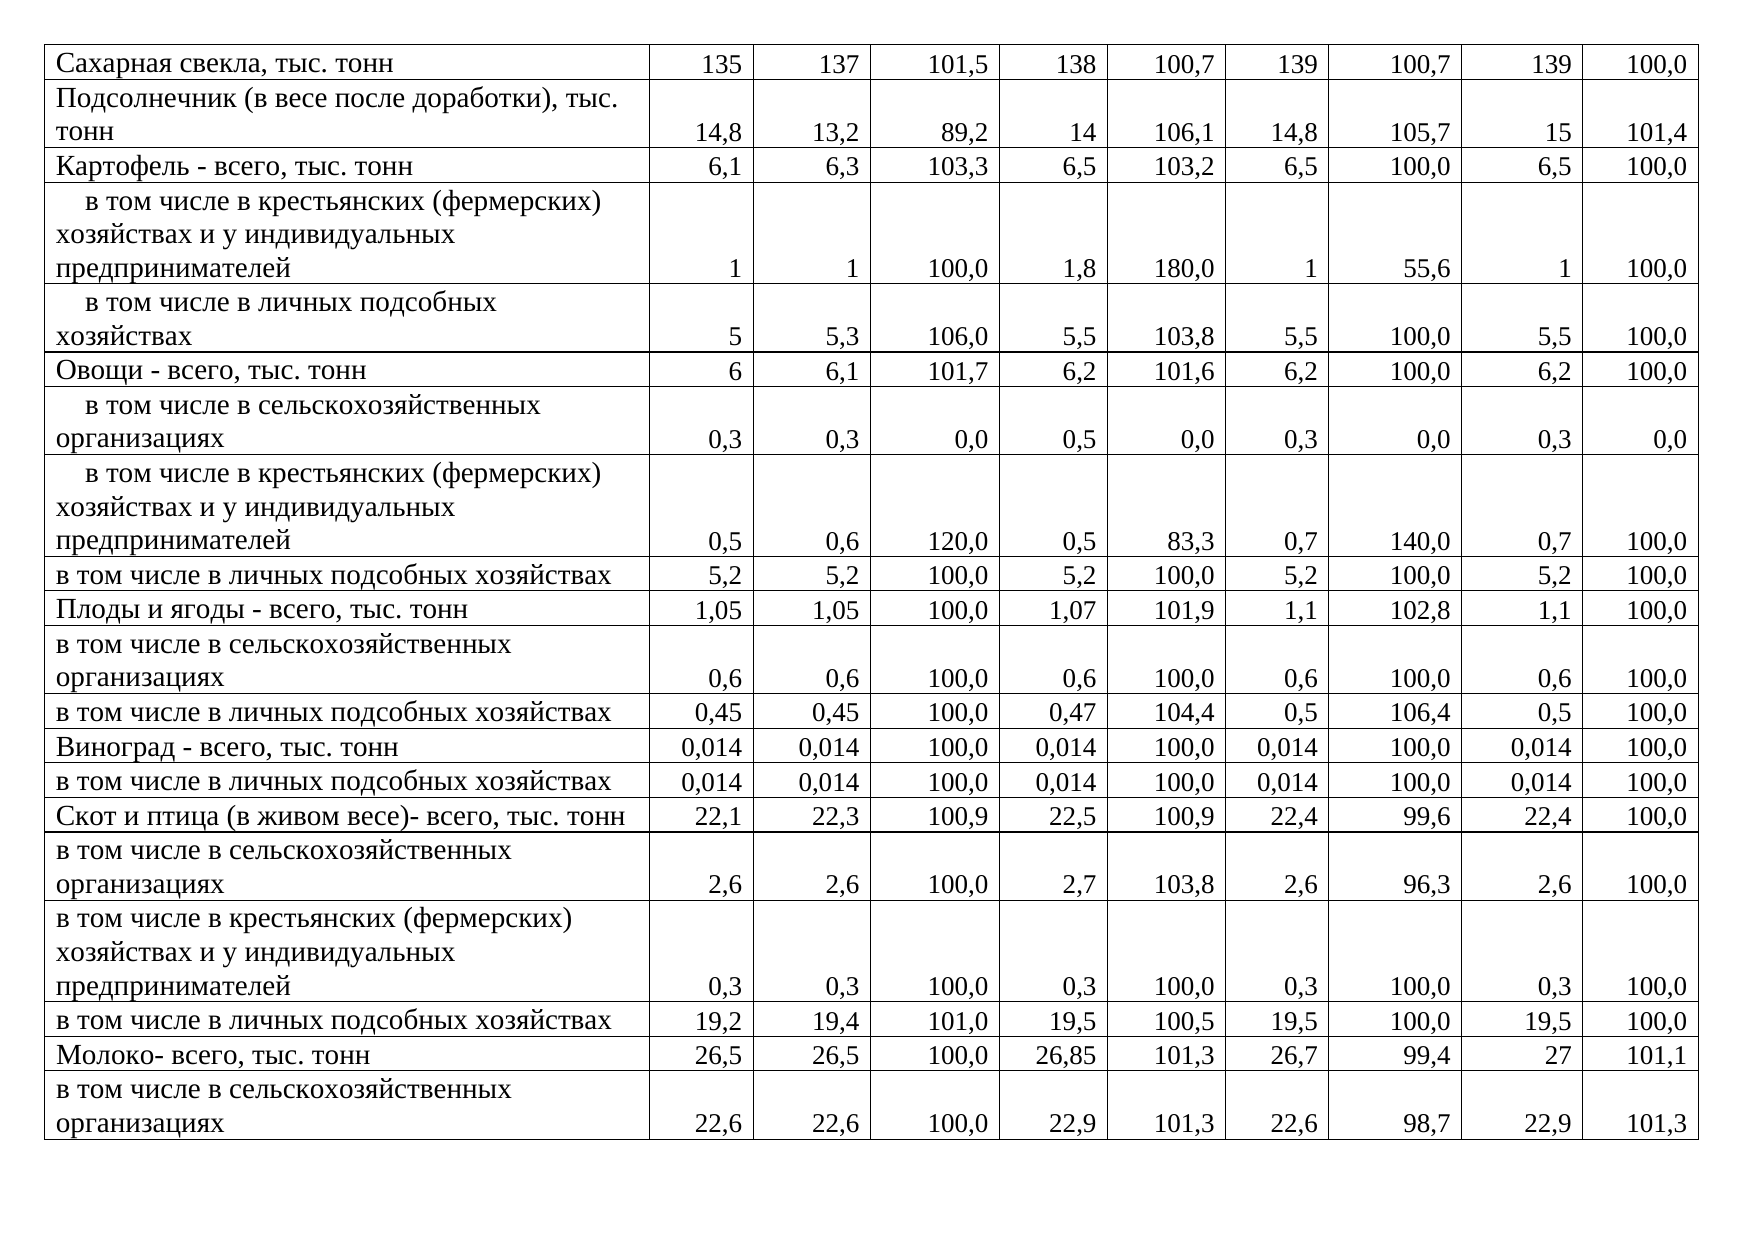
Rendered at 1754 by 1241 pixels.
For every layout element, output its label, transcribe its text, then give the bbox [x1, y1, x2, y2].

table_cell 96,3 [1329, 833, 1461, 899]
table_cell Виноград - всего, тыс. тонн [45, 729, 649, 762]
table_cell 100,0 [871, 901, 999, 1001]
table_cell 5,5 [1226, 284, 1328, 351]
table_cell 0,5 [1000, 387, 1107, 454]
table_cell 1,1 [1462, 591, 1582, 625]
table_cell 100,0 [1329, 901, 1461, 1001]
table_cell 100,0 [1583, 729, 1698, 762]
table_cell Молоко- всего, тыс. тонн [45, 1037, 649, 1070]
table_cell 100,0 [1583, 798, 1698, 831]
table_cell 100,0 [1108, 763, 1225, 797]
table_cell 26,5 [754, 1037, 870, 1070]
table_cell 0,7 [1462, 455, 1582, 556]
table_cell 1 [1462, 183, 1582, 283]
table_cell 6,2 [1226, 353, 1328, 386]
table_cell 100,0 [871, 1037, 999, 1070]
table_cell 0,014 [754, 729, 870, 762]
table_cell Подсолнечник (в весе после доработки), тыс. тонн [45, 80, 649, 147]
table_cell 0,47 [1000, 694, 1107, 728]
table_cell 6,5 [1000, 148, 1107, 182]
table_cell 22,9 [1000, 1071, 1107, 1138]
table_cell 19,5 [1462, 1002, 1582, 1036]
table_cell 0,5 [650, 455, 753, 556]
table_cell 0,3 [650, 901, 753, 1001]
table_cell 22,1 [650, 798, 753, 831]
table_cell 100,0 [1329, 763, 1461, 797]
table_cell 100,0 [1583, 591, 1698, 625]
table_cell 180,0 [1108, 183, 1225, 283]
table_cell 22,9 [1462, 1071, 1582, 1138]
table_cell 6,2 [1000, 353, 1107, 386]
table_cell 137 [754, 45, 870, 79]
table_cell в том числе в личных подсобных хозяйствах [45, 694, 649, 728]
table_cell 26,85 [1000, 1037, 1107, 1070]
table_cell в том числе в личных подсобных хозяйствах [45, 763, 649, 797]
table_cell 6,3 [754, 148, 870, 182]
table_cell 0,014 [1226, 729, 1328, 762]
table_cell 139 [1226, 45, 1328, 79]
table_cell 0,3 [754, 387, 870, 454]
table_cell 0,0 [1329, 387, 1461, 454]
table_cell 100,0 [1329, 1002, 1461, 1036]
table_cell 100,0 [1583, 1002, 1698, 1036]
table_cell 89,2 [871, 80, 999, 147]
table_cell Картофель - всего, тыс. тонн [45, 148, 649, 182]
table_cell 103,2 [1108, 148, 1225, 182]
table_cell 5,2 [1462, 557, 1582, 590]
table_cell 0,3 [1000, 901, 1107, 1001]
table_cell 99,6 [1329, 798, 1461, 831]
table_cell 106,0 [871, 284, 999, 351]
table_cell 2,6 [1462, 833, 1582, 899]
table_cell 22,6 [650, 1071, 753, 1138]
table_cell в том числе в сельскохозяйственных организациях [45, 387, 649, 454]
table_cell 6 [650, 353, 753, 386]
table_cell 27 [1462, 1037, 1582, 1070]
table_cell 100,0 [1108, 901, 1225, 1001]
table_cell 0,014 [650, 763, 753, 797]
table_cell 15 [1462, 80, 1582, 147]
table_cell 100,0 [1329, 148, 1461, 182]
table_cell 100,0 [871, 626, 999, 693]
table_cell 0,3 [754, 901, 870, 1001]
table_cell 2,7 [1000, 833, 1107, 899]
table_cell 14,8 [650, 80, 753, 147]
table_cell 98,7 [1329, 1071, 1461, 1138]
table_cell 0,5 [1226, 694, 1328, 728]
table_cell 22,3 [754, 798, 870, 831]
table_cell 100,0 [1583, 557, 1698, 590]
table_cell 22,6 [1226, 1071, 1328, 1138]
table_cell 100,0 [1329, 284, 1461, 351]
table_cell 101,7 [871, 353, 999, 386]
table_cell 101,6 [1108, 353, 1225, 386]
table_cell 100,0 [871, 557, 999, 590]
table_cell 100,0 [871, 183, 999, 283]
table_cell 0,3 [1462, 387, 1582, 454]
table_cell 100,0 [1329, 353, 1461, 386]
table_cell 19,2 [650, 1002, 753, 1036]
table_cell 0,3 [650, 387, 753, 454]
table_cell 0,014 [1000, 729, 1107, 762]
table_cell 138 [1000, 45, 1107, 79]
table_cell 100,0 [1583, 626, 1698, 693]
table_cell 100,5 [1108, 1002, 1225, 1036]
table_cell 100,0 [1108, 557, 1225, 590]
table_cell 22,4 [1226, 798, 1328, 831]
table_cell 5 [650, 284, 753, 351]
table_cell 106,4 [1329, 694, 1461, 728]
table_cell в том числе в крестьянских (фермерских) хозяйствах и у индивидуальных предпринимателей [45, 183, 649, 283]
table_cell 103,3 [871, 148, 999, 182]
table_cell 103,8 [1108, 833, 1225, 899]
table_cell 100,0 [1583, 284, 1698, 351]
table_cell 100,0 [1583, 694, 1698, 728]
table_cell 0,0 [1108, 387, 1225, 454]
table_cell 100,9 [1108, 798, 1225, 831]
table_cell 100,0 [1583, 763, 1698, 797]
table_cell 100,0 [1583, 455, 1698, 556]
table_cell 100,0 [871, 729, 999, 762]
table_cell 2,6 [1226, 833, 1328, 899]
table_cell 0,0 [1583, 387, 1698, 454]
table_cell 83,3 [1108, 455, 1225, 556]
table_cell 55,6 [1329, 183, 1461, 283]
table_cell 0,6 [754, 626, 870, 693]
table_cell 100,0 [1583, 45, 1698, 79]
table_cell 104,4 [1108, 694, 1225, 728]
table_cell 0,6 [754, 455, 870, 556]
table_cell 1 [650, 183, 753, 283]
table_cell 100,7 [1329, 45, 1461, 79]
table_cell 120,0 [871, 455, 999, 556]
table_cell 14 [1000, 80, 1107, 147]
table_cell 1 [1226, 183, 1328, 283]
table_cell 100,0 [871, 833, 999, 899]
table_cell 5,5 [1000, 284, 1107, 351]
table_cell 6,1 [754, 353, 870, 386]
table_cell 6,1 [650, 148, 753, 182]
table_cell 101,5 [871, 45, 999, 79]
table_cell Овощи - всего, тыс. тонн [45, 353, 649, 386]
table_cell 0,0 [871, 387, 999, 454]
table_cell 100,0 [871, 1071, 999, 1138]
table_cell 101,1 [1583, 1037, 1698, 1070]
table_cell 1,1 [1226, 591, 1328, 625]
table_cell 100,0 [1583, 353, 1698, 386]
table_cell 100,0 [1583, 183, 1698, 283]
table_cell в том числе в сельскохозяйственных организациях [45, 833, 649, 899]
table_cell 139 [1462, 45, 1582, 79]
table_cell 100,0 [1329, 729, 1461, 762]
table_cell 26,7 [1226, 1037, 1328, 1070]
table_cell в том числе в крестьянских (фермерских) хозяйствах и у индивидуальных предпринимателей [45, 455, 649, 556]
table_cell 102,8 [1329, 591, 1461, 625]
table_cell 0,3 [1226, 901, 1328, 1001]
table_cell в том числе в сельскохозяйственных организациях [45, 1071, 649, 1138]
table_cell Сахарная свекла, тыс. тонн [45, 45, 649, 79]
table_cell 0,3 [1226, 387, 1328, 454]
table_cell 100,0 [871, 694, 999, 728]
table_cell 0,014 [1226, 763, 1328, 797]
table_cell 0,3 [1462, 901, 1582, 1001]
table_cell 100,0 [1583, 833, 1698, 899]
table_cell 22,6 [754, 1071, 870, 1138]
table_cell 5,2 [754, 557, 870, 590]
table_cell 5,2 [1000, 557, 1107, 590]
table_cell 6,5 [1462, 148, 1582, 182]
table_cell 99,4 [1329, 1037, 1461, 1070]
table_cell 5,2 [650, 557, 753, 590]
table_cell Плоды и ягоды - всего, тыс. тонн [45, 591, 649, 625]
table_cell 100,0 [1329, 557, 1461, 590]
table_cell 5,2 [1226, 557, 1328, 590]
table_cell 100,0 [1108, 626, 1225, 693]
table_cell в том числе в сельскохозяйственных организациях [45, 626, 649, 693]
table_cell 0,014 [1462, 763, 1582, 797]
table_cell 0,014 [1000, 763, 1107, 797]
table_cell 22,5 [1000, 798, 1107, 831]
table_cell Скот и птица (в живом весе)- всего, тыс. тонн [45, 798, 649, 831]
table_cell 135 [650, 45, 753, 79]
table_cell в том числе в личных подсобных хозяйствах [45, 557, 649, 590]
table_cell 101,0 [871, 1002, 999, 1036]
table_cell 19,5 [1000, 1002, 1107, 1036]
table_cell 106,1 [1108, 80, 1225, 147]
table_cell 1 [754, 183, 870, 283]
table_cell 1,05 [650, 591, 753, 625]
table_cell в том числе в личных подсобных хозяйствах [45, 284, 649, 351]
table_cell 0,7 [1226, 455, 1328, 556]
table_cell 0,6 [1000, 626, 1107, 693]
table_cell 2,6 [754, 833, 870, 899]
table_cell 5,5 [1462, 284, 1582, 351]
table_cell 100,9 [871, 798, 999, 831]
table_cell 0,6 [1462, 626, 1582, 693]
table_cell 0,6 [1226, 626, 1328, 693]
table_cell 0,014 [1462, 729, 1582, 762]
table_cell 101,3 [1108, 1037, 1225, 1070]
table_cell 26,5 [650, 1037, 753, 1070]
table_cell 14,8 [1226, 80, 1328, 147]
table_cell 0,5 [1000, 455, 1107, 556]
table_cell 100,0 [1108, 729, 1225, 762]
table_cell 1,05 [754, 591, 870, 625]
table_cell 101,3 [1108, 1071, 1225, 1138]
table_cell 22,4 [1462, 798, 1582, 831]
table_cell 0,5 [1462, 694, 1582, 728]
table_cell 101,4 [1583, 80, 1698, 147]
table_cell 0,014 [754, 763, 870, 797]
table_cell 105,7 [1329, 80, 1461, 147]
table_cell 19,4 [754, 1002, 870, 1036]
table_cell 13,2 [754, 80, 870, 147]
table_cell 100,0 [1583, 148, 1698, 182]
table_cell 0,014 [650, 729, 753, 762]
table_cell 101,9 [1108, 591, 1225, 625]
table_cell 6,2 [1462, 353, 1582, 386]
table_cell 0,6 [650, 626, 753, 693]
table_cell 100,0 [1583, 901, 1698, 1001]
table_cell в том числе в крестьянских (фермерских) хозяйствах и у индивидуальных предпринимателей [45, 901, 649, 1001]
table_cell 1,8 [1000, 183, 1107, 283]
table_cell 101,3 [1583, 1071, 1698, 1138]
table_cell 5,3 [754, 284, 870, 351]
table_cell 103,8 [1108, 284, 1225, 351]
table_cell 100,0 [871, 591, 999, 625]
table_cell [45, 1002, 649, 1036]
table_cell 6,5 [1226, 148, 1328, 182]
table_cell 2,6 [650, 833, 753, 899]
table_cell 100,7 [1108, 45, 1225, 79]
table_cell 140,0 [1329, 455, 1461, 556]
table_cell 1,07 [1000, 591, 1107, 625]
table_cell 100,0 [871, 763, 999, 797]
table_cell 0,45 [754, 694, 870, 728]
table_cell 100,0 [1329, 626, 1461, 693]
table_cell 19,5 [1226, 1002, 1328, 1036]
table_cell 0,45 [650, 694, 753, 728]
